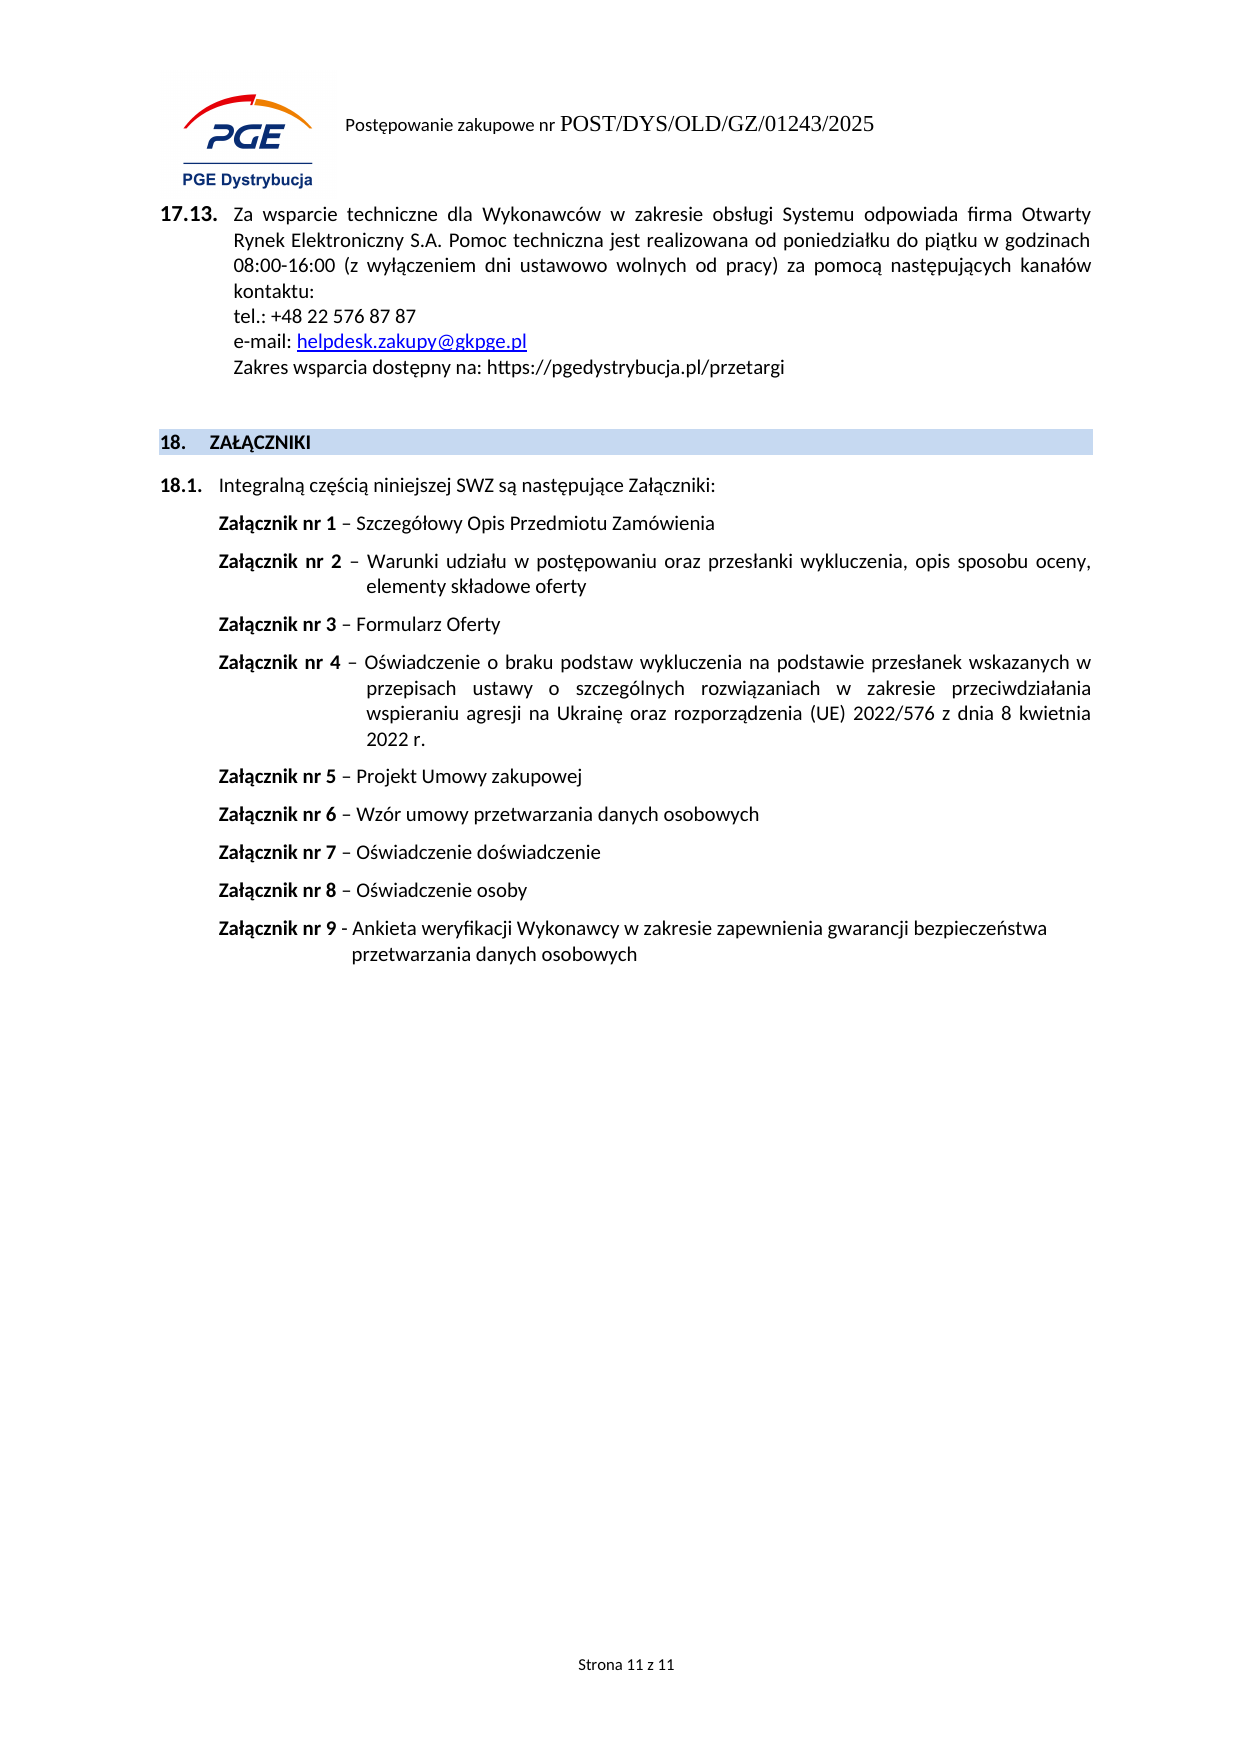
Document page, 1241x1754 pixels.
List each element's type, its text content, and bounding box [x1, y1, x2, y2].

list Za wsparcie techniczne dla Wykonawców w zakresie obsługi Systemu odpowiada firma Otwarty Rynek Elektroniczny S.A. Pomoc techniczna jest realizowana od poniedziałku do piątku w godzinach 08:00-16:00 (z wyłączeniem dni ustawowo wolnych od pracy) za pomocą następujących kanałów kontaktu: [159, 199, 1093, 303]
list e-mail: helpdesk.zakupy@gkpge.pl [233, 329, 1093, 354]
text Załącznik nr 7 – Oświadczenie doświadczenie [159, 839, 1093, 865]
text Załącznik nr 2 – Warunki udziału w postępowaniu oraz przesłanki wykluczenia, opis sposobu oceny, elementy składowe oferty [218, 548, 1093, 599]
list Zakres wsparcia dostępny na: https://pgedystrybucja.pl/przetargi [233, 354, 1093, 379]
text Załącznik nr 4 – Oświadczenie o braku podstaw wykluczenia na podstawie przesłanek wskazanych w przepisach ustawy o szczególnych rozwiązaniach w zakresie przeciwdziałania wspieraniu agresji na Ukrainę oraz rozporządzenia (UE) 2022/576 z dnia 8 kwietnia 2022 r. [218, 649, 1093, 751]
text Załącznik nr 6 – Wzór umowy przetwarzania danych osobowych [159, 802, 1093, 827]
text Załącznik nr 8 – Oświadczenie osoby [159, 877, 1093, 903]
subtitle ZAŁĄCZNIKI [159, 429, 1093, 455]
list tel.: +48 22 576 87 87 [233, 303, 1093, 329]
list 18.1. Integralną częścią niniejszej SWZ są następujące Załączniki: [159, 472, 1093, 498]
text Załącznik nr 3 – Formularz Oferty [159, 612, 1093, 637]
text Załącznik nr 5 – Projekt Umowy zakupowej [159, 764, 1093, 789]
picture [159, 70, 337, 199]
text Załącznik nr 1 – Szczegółowy Opis Przedmiotu Zamówienia [159, 510, 1093, 536]
text Załącznik nr 9 - Ankieta weryfikacji Wykonawcy w zakresie zapewnienia gwarancji bezpieczeństwa przetwarzania danych osobowych [218, 915, 1093, 966]
